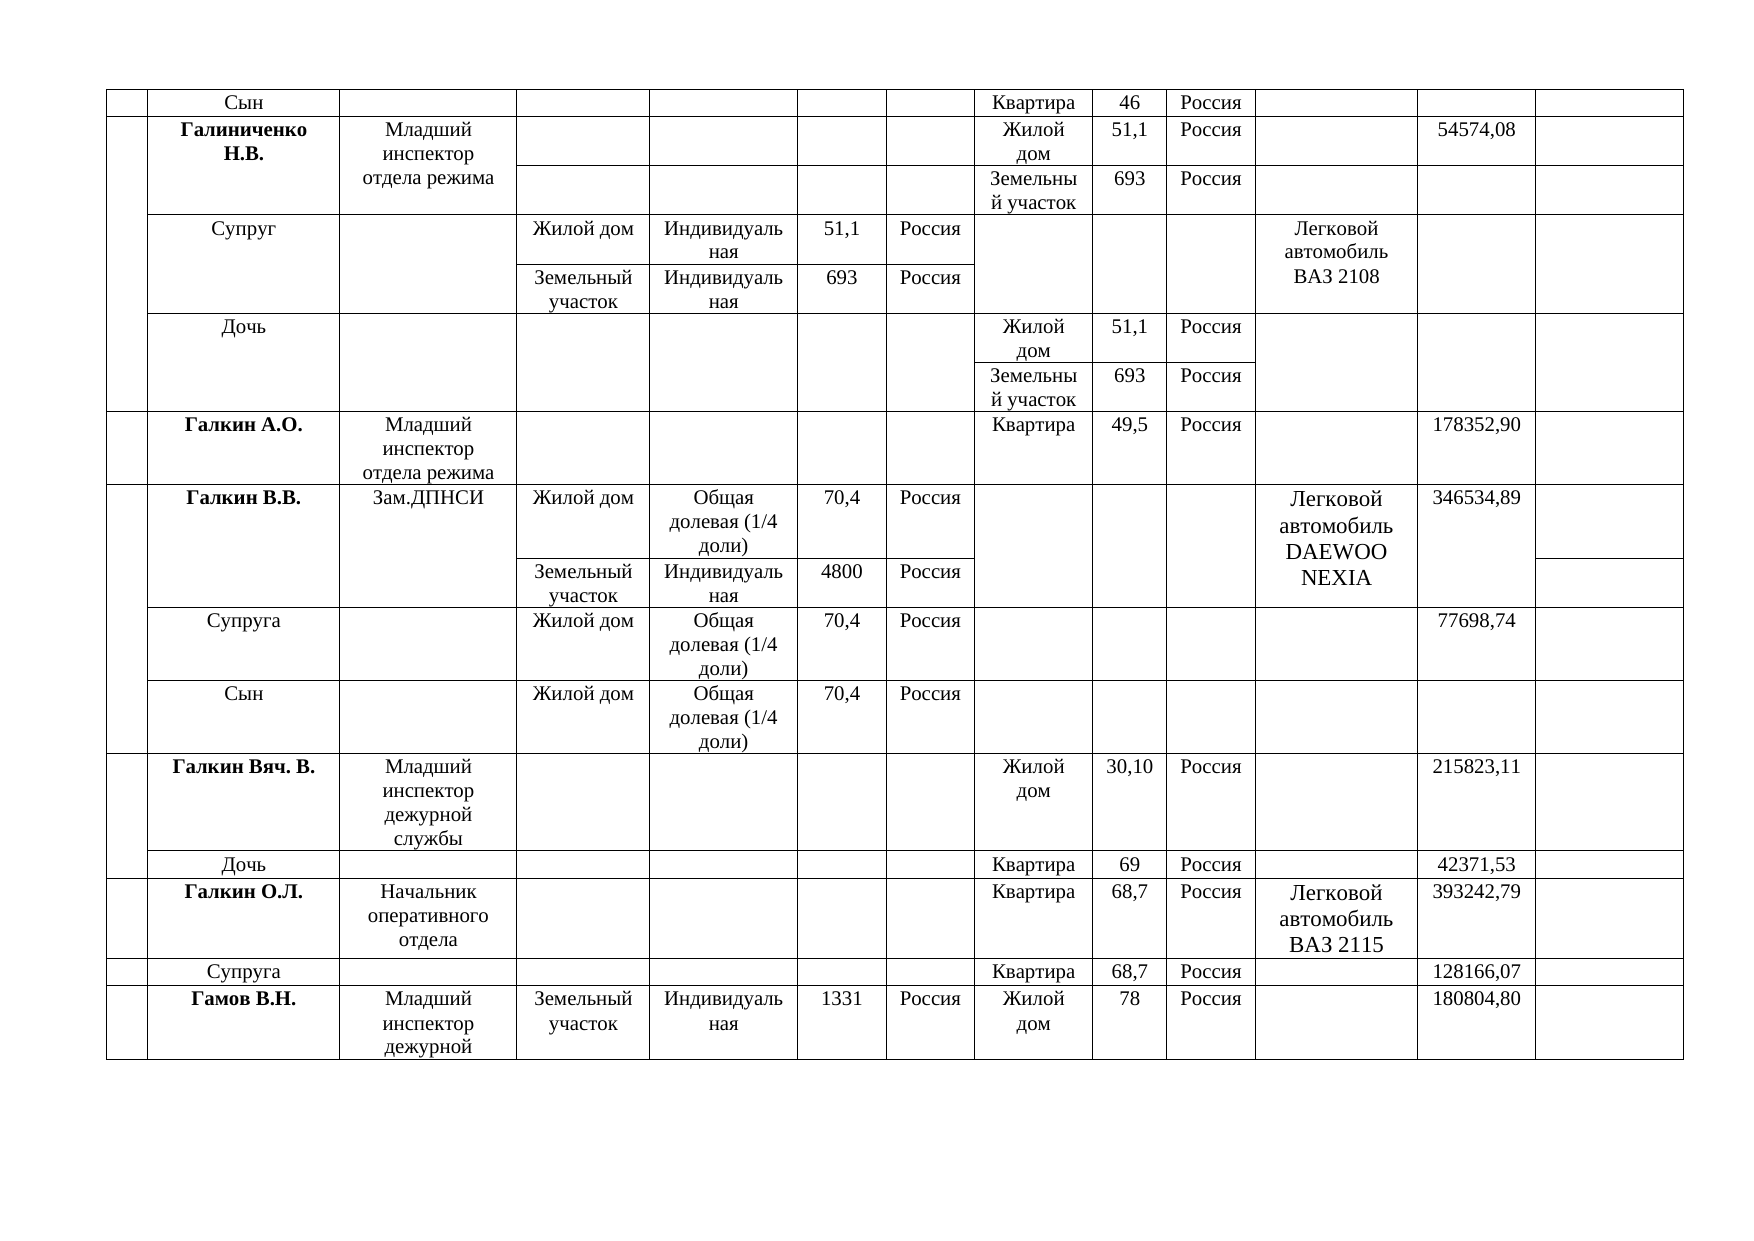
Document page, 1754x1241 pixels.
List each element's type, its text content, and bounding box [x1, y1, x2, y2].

table_cell [1167, 681, 1255, 753]
table_cell [798, 166, 886, 214]
table_cell 693 [1093, 363, 1166, 411]
table_cell [887, 879, 974, 958]
table_cell [107, 754, 147, 878]
table_cell [798, 314, 886, 411]
table_cell [1536, 681, 1683, 753]
table_cell [107, 986, 147, 1058]
table_cell 49,5 [1093, 412, 1166, 484]
table_cell Земельный участок [517, 265, 649, 313]
table_cell [887, 90, 974, 116]
table_cell Жилой дом [517, 681, 649, 753]
table_cell 77698,74 [1418, 608, 1535, 680]
table_cell 693 [798, 265, 886, 313]
table_cell Жилой дом [975, 314, 1092, 362]
table_cell [1418, 166, 1535, 214]
table_cell Общая долевая (1/4 доли) [650, 485, 797, 557]
table_cell 70,4 [798, 485, 886, 557]
table_cell Общая долевая (1/4 доли) [650, 681, 797, 753]
table_cell Легковой автомобиль ВАЗ 2108 [1256, 215, 1417, 313]
table_cell [107, 879, 147, 958]
table_cell [798, 754, 886, 850]
table_cell [887, 412, 974, 484]
table_cell [1256, 90, 1417, 116]
table_cell [107, 412, 147, 484]
table_cell Зам.ДПНСИ [340, 485, 516, 607]
table_cell [1536, 314, 1683, 411]
table_cell 178352,90 [1418, 412, 1535, 484]
table_cell [798, 851, 886, 878]
table_cell [1256, 851, 1417, 878]
table_cell Общая долевая (1/4 доли) [650, 608, 797, 680]
table_cell [1418, 681, 1535, 753]
table_cell Галкин Вяч. В. [148, 754, 339, 850]
table_cell [650, 412, 797, 484]
table_cell 51,1 [798, 215, 886, 263]
table_cell 68,7 [1093, 879, 1166, 958]
table_cell [1256, 166, 1417, 214]
table_cell [650, 166, 797, 214]
table_cell [650, 314, 797, 411]
table_cell 51,1 [1093, 314, 1166, 362]
table_cell [650, 879, 797, 958]
table_cell Сын [148, 90, 339, 116]
table_cell [1418, 215, 1535, 313]
table_cell [1256, 754, 1417, 850]
table_cell [1536, 166, 1683, 214]
table_cell [340, 959, 516, 985]
table_cell [798, 90, 886, 116]
table_cell [798, 412, 886, 484]
table_cell Россия [1167, 851, 1255, 878]
table_cell Россия [1167, 879, 1255, 958]
table_cell [887, 166, 974, 214]
table_cell [887, 117, 974, 165]
table_cell Россия [1167, 986, 1255, 1058]
table_cell [1536, 851, 1683, 878]
table_cell Россия [887, 986, 974, 1058]
table_cell Жилой дом [517, 485, 649, 557]
table_cell 70,4 [798, 681, 886, 753]
table_cell Россия [1167, 314, 1255, 362]
table_cell Квартира [975, 90, 1092, 116]
table_cell [1536, 215, 1683, 313]
table_cell [340, 681, 516, 753]
table_cell 693 [1093, 166, 1166, 214]
table_cell [650, 90, 797, 116]
table_cell Россия [887, 608, 974, 680]
table_cell 1331 [798, 986, 886, 1058]
table_cell Россия [887, 485, 974, 557]
table_cell [1093, 485, 1166, 607]
table_cell 180804,80 [1418, 986, 1535, 1058]
table_cell [650, 754, 797, 850]
table_cell [1418, 90, 1535, 116]
table_cell 393242,79 [1418, 879, 1535, 958]
table_cell [1093, 681, 1166, 753]
table_cell Россия [887, 559, 974, 607]
table_cell Квартира [975, 879, 1092, 958]
table_cell 215823,11 [1418, 754, 1535, 850]
table_cell Индивидуальная [650, 215, 797, 263]
table_cell [1256, 959, 1417, 985]
table_cell 42371,53 [1418, 851, 1535, 878]
table_cell Россия [1167, 363, 1255, 411]
table_cell Легковой автомобиль DAEWOO NEXIA [1256, 485, 1417, 607]
table_cell Квартира [975, 412, 1092, 484]
table_cell [975, 608, 1092, 680]
table_cell [107, 959, 147, 985]
table_cell [650, 851, 797, 878]
table_cell [1418, 314, 1535, 411]
table_cell [517, 117, 649, 165]
table_cell [340, 215, 516, 313]
table_cell Младший инспектор отдела режима [340, 412, 516, 484]
table_cell [1536, 879, 1683, 958]
table_cell [975, 215, 1092, 313]
table_cell [517, 851, 649, 878]
table_cell [517, 314, 649, 411]
table_cell [975, 485, 1092, 607]
table_cell Жилой дом [975, 986, 1092, 1058]
table_cell Гамов В.Н. [148, 986, 339, 1058]
table_cell Россия [887, 681, 974, 753]
table_cell [887, 959, 974, 985]
table_cell 78 [1093, 986, 1166, 1058]
table_cell Галкин А.О. [148, 412, 339, 484]
table_cell [1256, 412, 1417, 484]
table_cell Индивидуальная [650, 559, 797, 607]
table_cell [650, 117, 797, 165]
table_cell Индивидуальная [650, 986, 797, 1058]
table_cell [887, 754, 974, 850]
table_cell [1536, 608, 1683, 680]
table_cell [798, 959, 886, 985]
table_cell [1536, 959, 1683, 985]
table_cell [1536, 986, 1683, 1058]
table_cell [1536, 754, 1683, 850]
table_cell 30,10 [1093, 754, 1166, 850]
table_cell [517, 879, 649, 958]
table_cell Дочь [148, 314, 339, 411]
table_cell 128166,07 [1418, 959, 1535, 985]
table_cell 68,7 [1093, 959, 1166, 985]
table_cell [340, 608, 516, 680]
table_cell Галкин О.Л. [148, 879, 339, 958]
table_cell Жилой дом [517, 215, 649, 263]
table_cell [517, 959, 649, 985]
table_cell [340, 986, 516, 1058]
table_cell Дочь [148, 851, 339, 878]
table_cell Сын [148, 681, 339, 753]
table_cell Россия [887, 215, 974, 263]
table_cell Россия [1167, 90, 1255, 116]
table_cell Земельный участок [975, 363, 1092, 411]
table_cell Начальник оперативного отдела [340, 879, 516, 958]
table_cell [1256, 986, 1417, 1058]
table_cell Легковой автомобиль ВАЗ 2115 [1256, 879, 1417, 958]
table_cell [1256, 314, 1417, 411]
table_cell 70,4 [798, 608, 886, 680]
table_cell [887, 851, 974, 878]
table_cell Индивидуальная [650, 265, 797, 313]
table_cell [517, 166, 649, 214]
table_cell [1536, 90, 1683, 116]
table_cell [340, 314, 516, 411]
table_cell [517, 90, 649, 116]
table_cell [1256, 117, 1417, 165]
table_cell [107, 90, 147, 116]
table_cell Земельный участок [517, 559, 649, 607]
table_cell [517, 412, 649, 484]
table_cell Россия [1167, 754, 1255, 850]
table_cell Супруга [148, 608, 339, 680]
table_cell [1167, 608, 1255, 680]
table_cell Россия [1167, 959, 1255, 985]
table_cell [340, 90, 516, 116]
table_cell Жилой дом [975, 754, 1092, 850]
table_cell [107, 117, 147, 411]
table_cell Младший инспектор дежурной службы [340, 754, 516, 850]
table_cell Земельный участок [975, 166, 1092, 214]
table_cell Квартира [975, 959, 1092, 985]
table_cell Галкин В.В. [148, 485, 339, 607]
table_cell Квартира [975, 851, 1092, 878]
table_cell Супруга [148, 959, 339, 985]
table_cell [975, 681, 1092, 753]
table_cell Земельный участок [517, 986, 649, 1058]
table_cell Галиниченко Н.В. [148, 117, 339, 214]
table_cell [1093, 215, 1166, 313]
table_cell [887, 314, 974, 411]
table_cell Россия [1167, 166, 1255, 214]
table_cell Россия [1167, 117, 1255, 165]
table_cell [1536, 117, 1683, 165]
table_cell [1536, 485, 1683, 557]
table_cell [1256, 608, 1417, 680]
table_cell Младший инспектор отдела режима [340, 117, 516, 214]
table_cell [1167, 215, 1255, 313]
table_cell [1093, 608, 1166, 680]
table_cell 69 [1093, 851, 1166, 878]
table_cell Жилой дом [517, 608, 649, 680]
table_cell [1536, 559, 1683, 607]
table_cell Россия [887, 265, 974, 313]
table_cell 46 [1093, 90, 1166, 116]
table_cell 51,1 [1093, 117, 1166, 165]
table_cell [1167, 485, 1255, 607]
table_cell [517, 754, 649, 850]
table_cell [107, 485, 147, 753]
table_cell 4800 [798, 559, 886, 607]
table_cell [1256, 681, 1417, 753]
table_cell [1536, 412, 1683, 484]
table_cell Супруг [148, 215, 339, 313]
table_cell [798, 879, 886, 958]
table_cell [340, 851, 516, 878]
table_cell Россия [1167, 412, 1255, 484]
table_cell Жилой дом [975, 117, 1092, 165]
table_cell [650, 959, 797, 985]
table_cell 54574,08 [1418, 117, 1535, 165]
table_cell 346534,89 [1418, 485, 1535, 607]
table_cell [798, 117, 886, 165]
